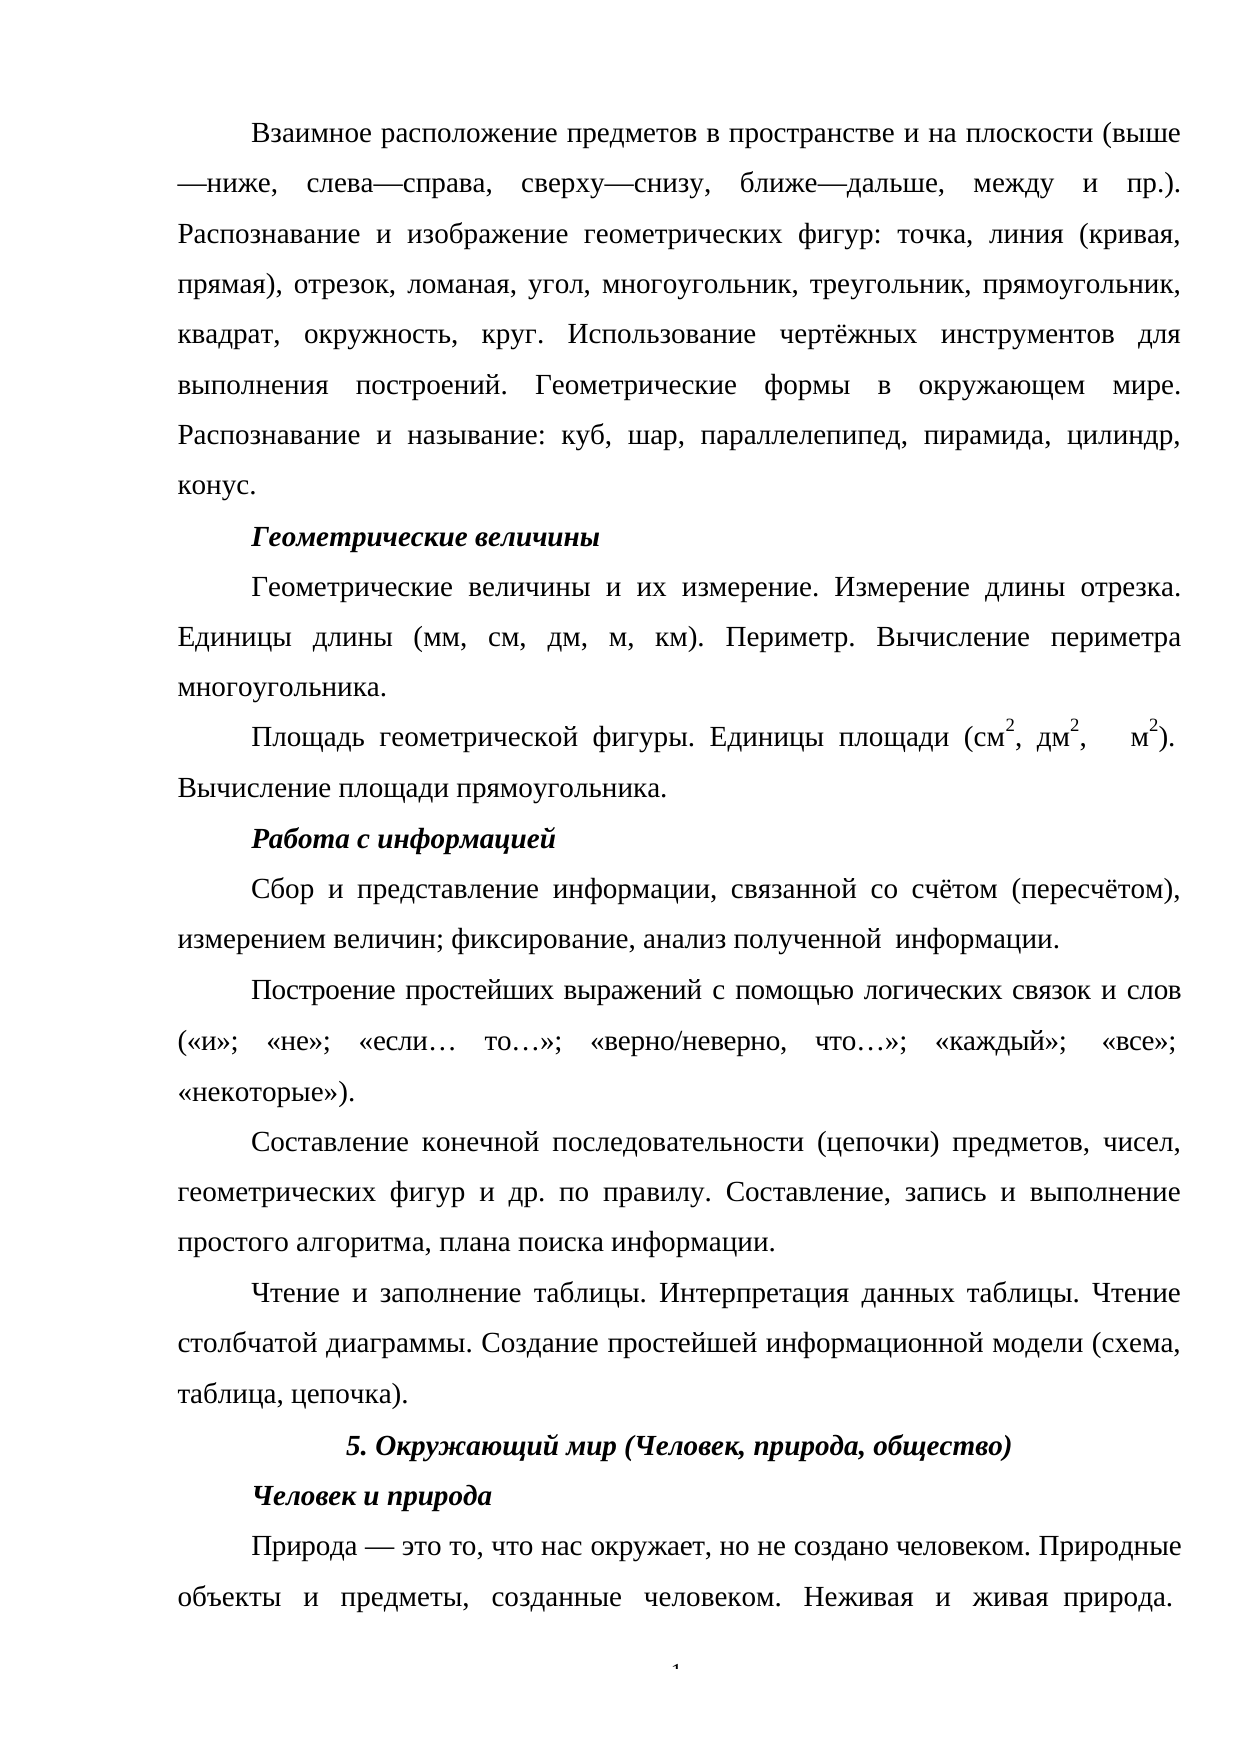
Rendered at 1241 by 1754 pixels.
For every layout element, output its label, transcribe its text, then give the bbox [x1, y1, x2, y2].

text Чтение и заполнение таблицы. Интерпретация данных таблицы. Чтение столбчатой диаграммы. Создание простейшей информационной модели (схема, таблица, цепочка). [177, 1275, 1182, 1409]
text Составление конечной последовательности (цепочки) предметов, чисел, геометрических фигур и др. по правилу. Составление, запись и выполнение простого алгоритма, плана поиска информации. [177, 1124, 1182, 1258]
text «некоторые»). [177, 1074, 1192, 1107]
subtitle Геометрические величины [251, 519, 1192, 553]
subtitle Работа с информацией [251, 822, 1192, 855]
text Взаимное расположение предметов в пространстве и на плоскости (выше—ниже, слева—справа, сверху—снизу, ближе—дальше, между и пр.). Распознавание и изображение геометрических фигур: точка, линия (кривая, прямая), отрезок, ломаная, угол, многоугольник, треугольник, прямоугольник, квадрат, окружность, круг. Использование чертёжных инструментов для выполнения построений. Геометрические формы в окружающем мире. Распознавание и называние: куб, шар, параллелепипед, пирамида, цилиндр, конус. [177, 115, 1182, 501]
text Площадь геометрической фигуры. Единицы площади (см2, дм2, м2). [251, 720, 1192, 754]
subtitle Окружающий мир (Человек, природа, общество) Человек и природа [251, 1428, 1013, 1512]
text Построение простейших выражений с помощью логических связок и слов («и»; «не»; «если… то…»; «верно/неверно, что…»; «каждый»; «все»; [177, 972, 1182, 1056]
text Сбор и представление информации, связанной со счётом (пересчётом), измерением величин; фиксирование, анализ полученной информации. [177, 871, 1182, 955]
text Вычисление площади прямоугольника. [177, 771, 1192, 804]
text Геометрические величины и их измерение. Измерение длины отрезка. Единицы длины (мм, см, дм, м, км). Периметр. Вычисление периметра многоугольника. [177, 569, 1182, 703]
text Природа — это то, что нас окружает, но не создано человеком. Природные объекты и предметы, созданные человеком. Неживая и живая природа. [177, 1528, 1182, 1612]
